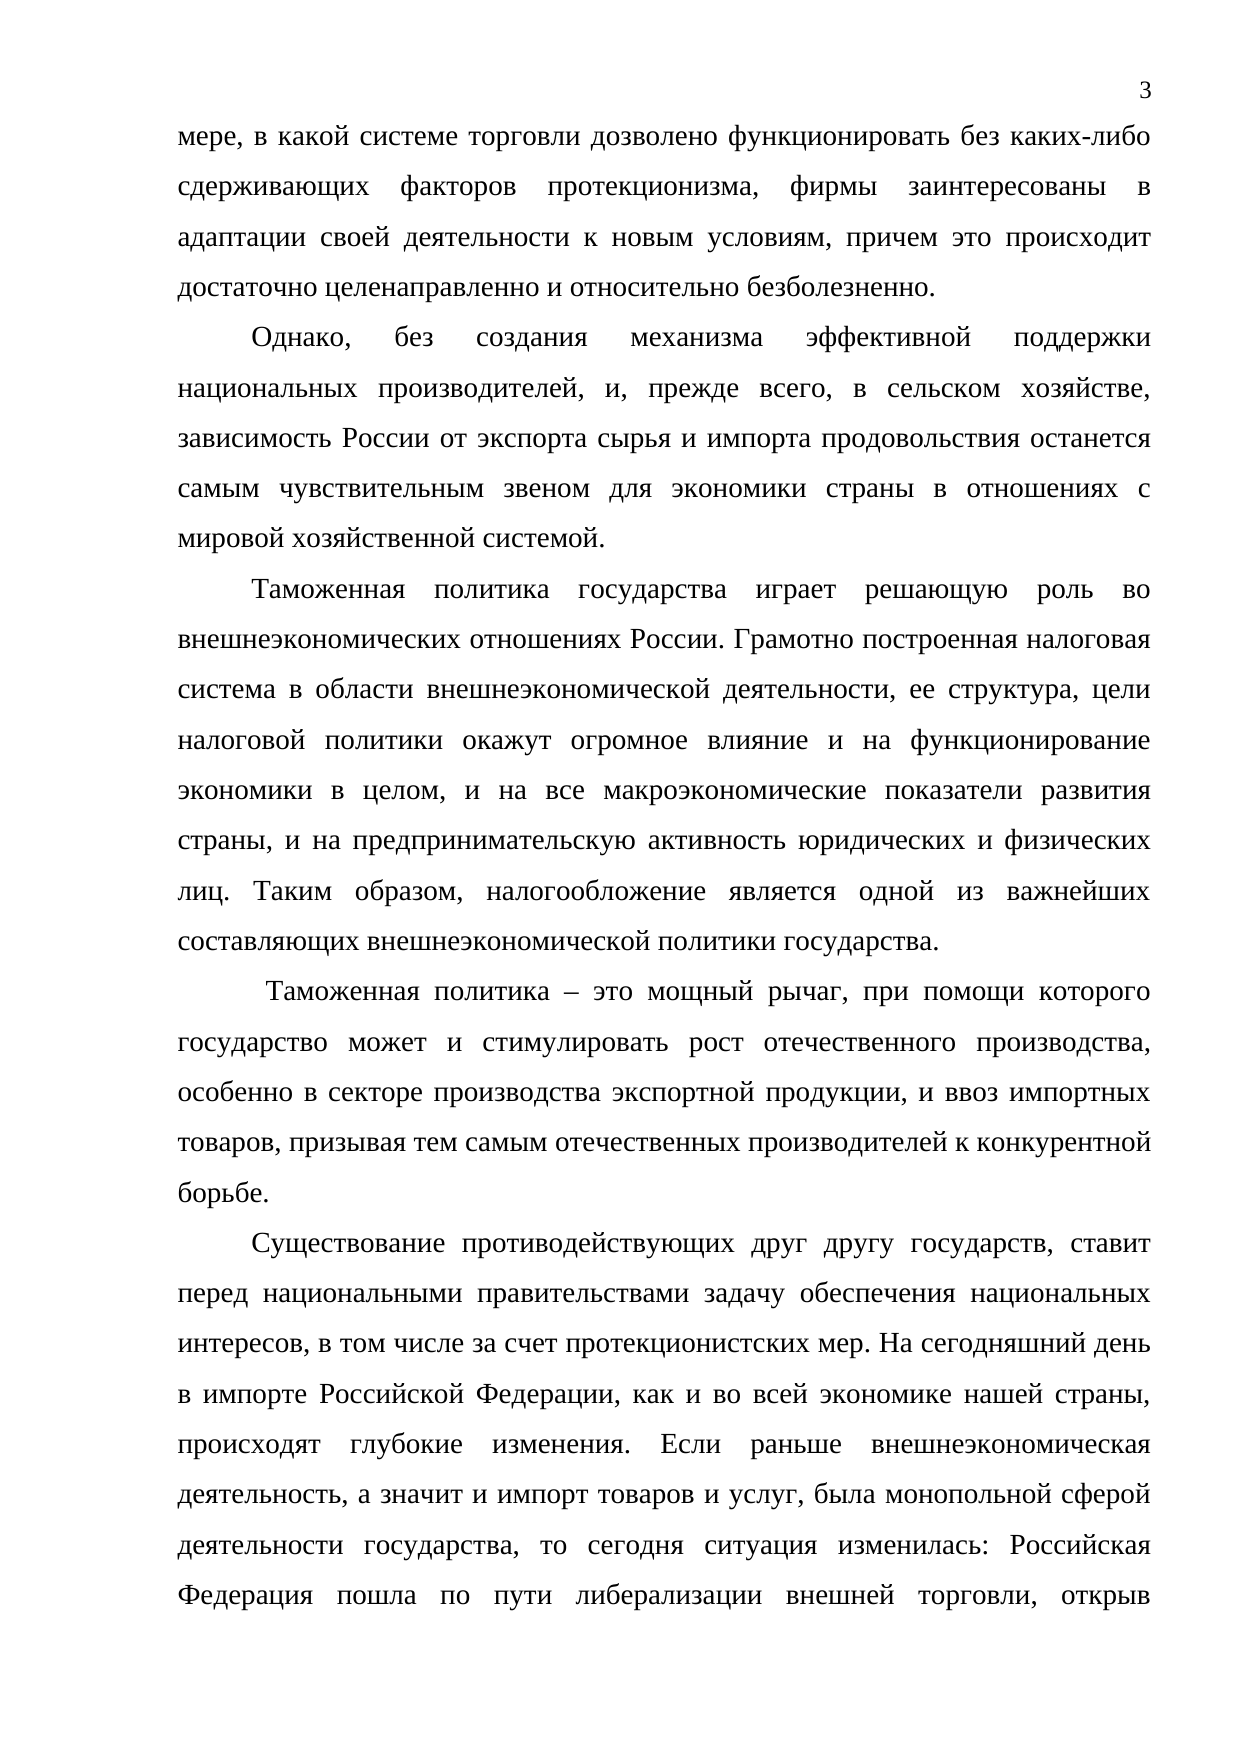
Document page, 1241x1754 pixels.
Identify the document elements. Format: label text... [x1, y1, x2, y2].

text Таможенная политика государства играет решающую роль во внешнеэкономических отношениях России. Грамотно построенная налоговая система в области внешнеэкономической деятельности, ее структура, цели налоговой политики окажут огромное влияние и на функционирование экономики в целом, и на все макроэкономические показатели развития страны, и на предпринимательскую активность юридических и физических лиц. Таким образом, налогообложение является одной из важнейших составляющих внешнеэкономической политики государства. [177, 571, 1152, 957]
text Однако, без создания механизма эффективной поддержки национальных производителей, и, прежде всего, в сельском хозяйстве, зависимость России от экспорта сырья и импорта продовольствия останется самым чувствительным звеном для экономики страны в отношениях с мировой хозяйственной системой. [177, 319, 1152, 554]
text Таможенная политика – это мощный рычаг, при помощи которого государство может и стимулировать рост отечественного производства, особенно в секторе производства экспортной продукции, и ввоз импортных товаров, призывая тем самым отечественных производителей к конкурентной борьбе. [177, 973, 1152, 1208]
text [177, 118, 1152, 303]
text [177, 1225, 1152, 1611]
